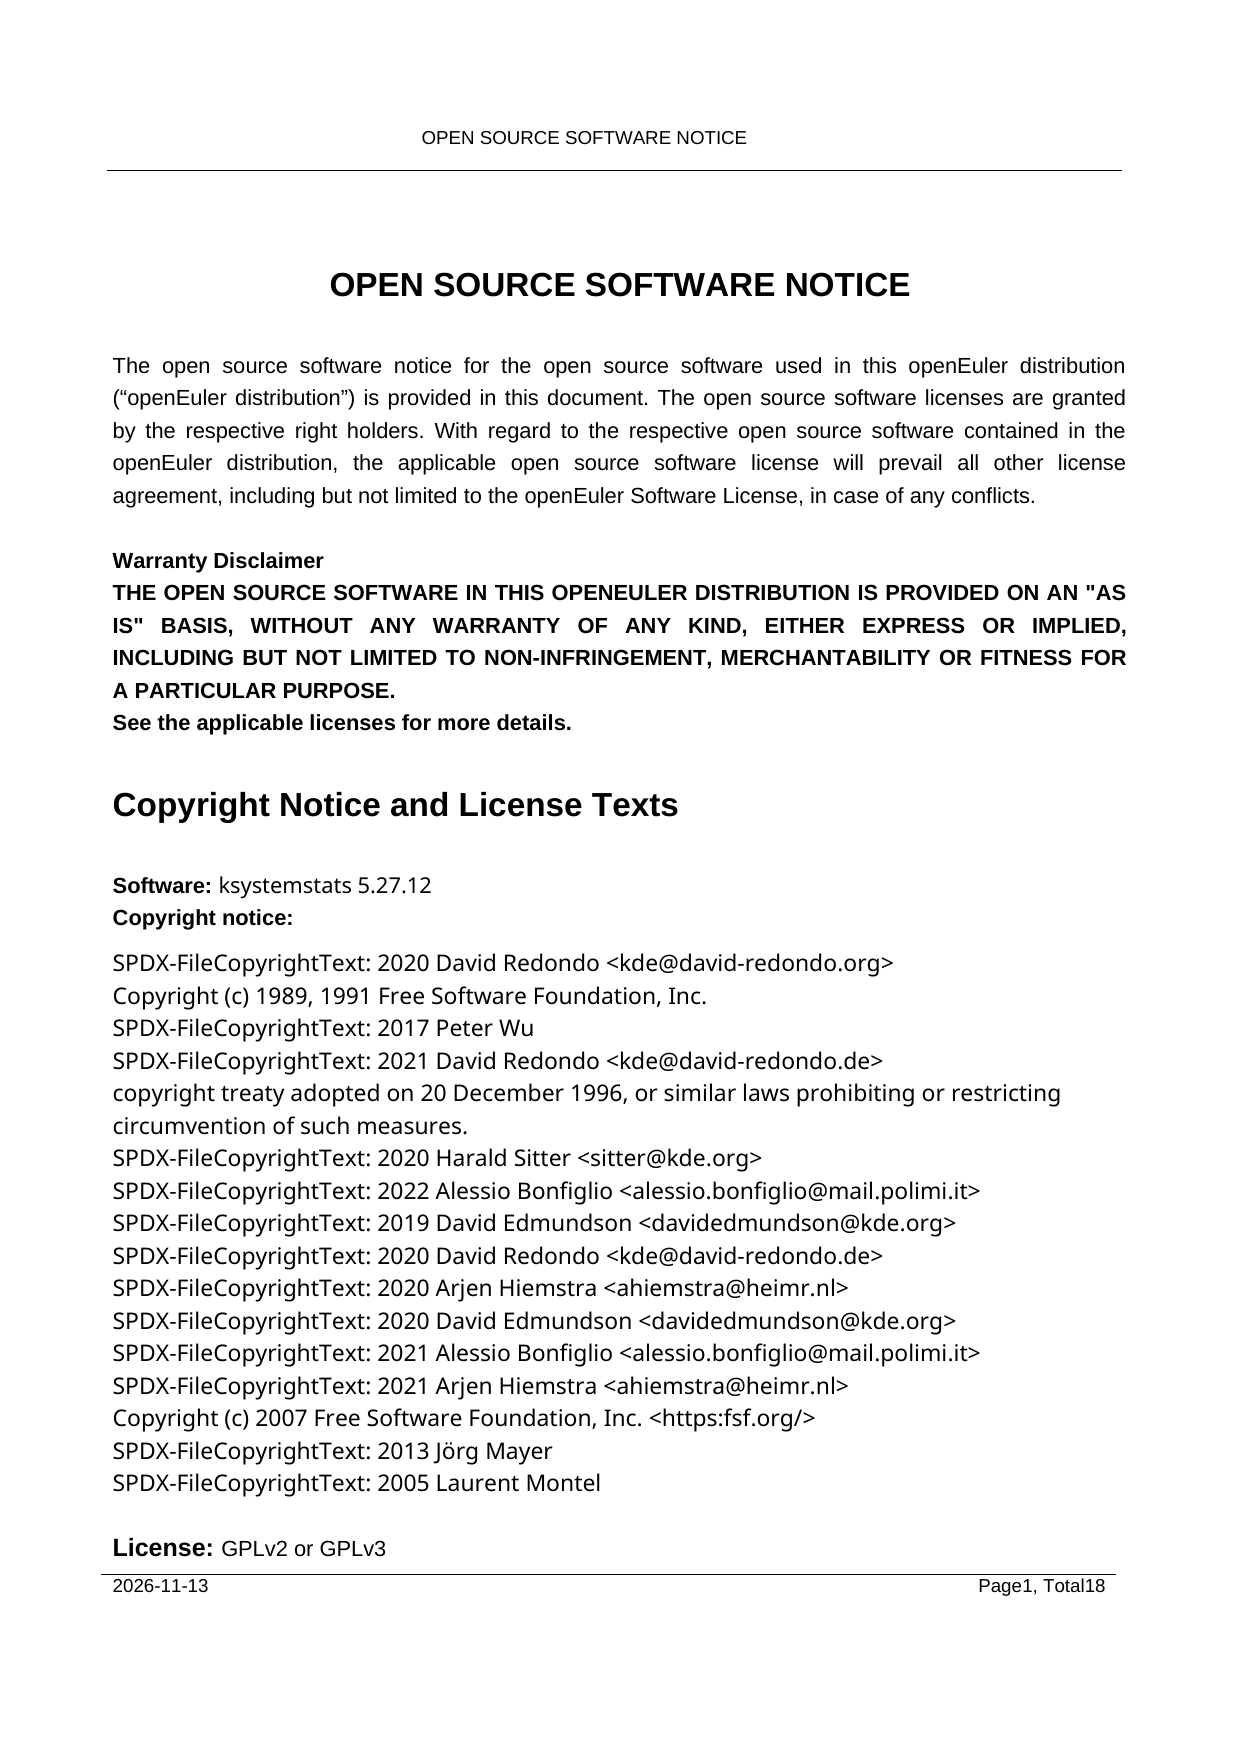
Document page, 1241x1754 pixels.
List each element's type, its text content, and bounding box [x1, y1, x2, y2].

text Warranty Disclaimer [112, 544, 1128, 576]
text The open source software notice for the open source software used in this openEuler distribution (“openEuler distribution”) is provided in this document. The open source software licenses are granted by the respective right holders. With regard to the respective open source software contained in the openEuler distribution, the applicable open source software license will prevail all other license agreement, including but not limited to the openEuler Software License, in case of any conflicts. [112, 349, 1128, 511]
text SPDX-FileCopyrightText: 2020 David Redondo <kde@david-redondo.org> Copyright (c) 1989, 1991 Free Software Foundation, Inc. SPDX-FileCopyrightText: 2017 Peter Wu SPDX-FileCopyrightText: 2021 David Redondo <kde@david-redondo.de> copyright treaty adopted on 20 December 1996, or similar laws prohibiting or restricting circumvention of such measures. SPDX-FileCopyrightText: 2020 Harald Sitter <sitter@kde.org> SPDX-FileCopyrightText: 2022 Alessio Bonfiglio <alessio.bonfiglio@mail.polimi.it> SPDX-FileCopyrightText: 2019 David Edmundson <davidedmundson@kde.org> SPDX-FileCopyrightText: 2020 David Redondo <kde@david-redondo.de> SPDX-FileCopyrightText: 2020 Arjen Hiemstra <ahiemstra@heimr.nl> SPDX-FileCopyrightText: 2020 David Edmundson <davidedmundson@kde.org> SPDX-FileCopyrightText: 2021 Alessio Bonfiglio <alessio.bonfiglio@mail.polimi.it> SPDX-FileCopyrightText: 2021 Arjen Hiemstra <ahiemstra@heimr.nl> Copyright (c) 2007 Free Software Foundation, Inc. <https:fsf.org/> SPDX-FileCopyrightText: 2013 Jörg Mayer SPDX-FileCopyrightText: 2005 Laurent Montel [112, 947, 1128, 1532]
text License: GPLv2 or GPLv3 [112, 1532, 1128, 1564]
text OPEN SOURCE SOFTWARE NOTICE [112, 251, 1128, 316]
text THE OPEN SOURCE SOFTWARE IN THIS OPENEULER DISTRIBUTION IS PROVIDED ON AN "AS IS" BASIS, WITHOUT ANY WARRANTY OF ANY KIND, EITHER EXPRESS OR IMPLIED, INCLUDING BUT NOT LIMITED TO NON-INFRINGEMENT, MERCHANTABILITY OR FITNESS FOR A PARTICULAR PURPOSE. See the applicable licenses for more details. [112, 576, 1128, 739]
title Software: ksystemstats 5.27.12 [112, 869, 1128, 901]
text Copyright notice: [112, 901, 1128, 934]
text Copyright Notice and License Texts [112, 771, 1128, 836]
